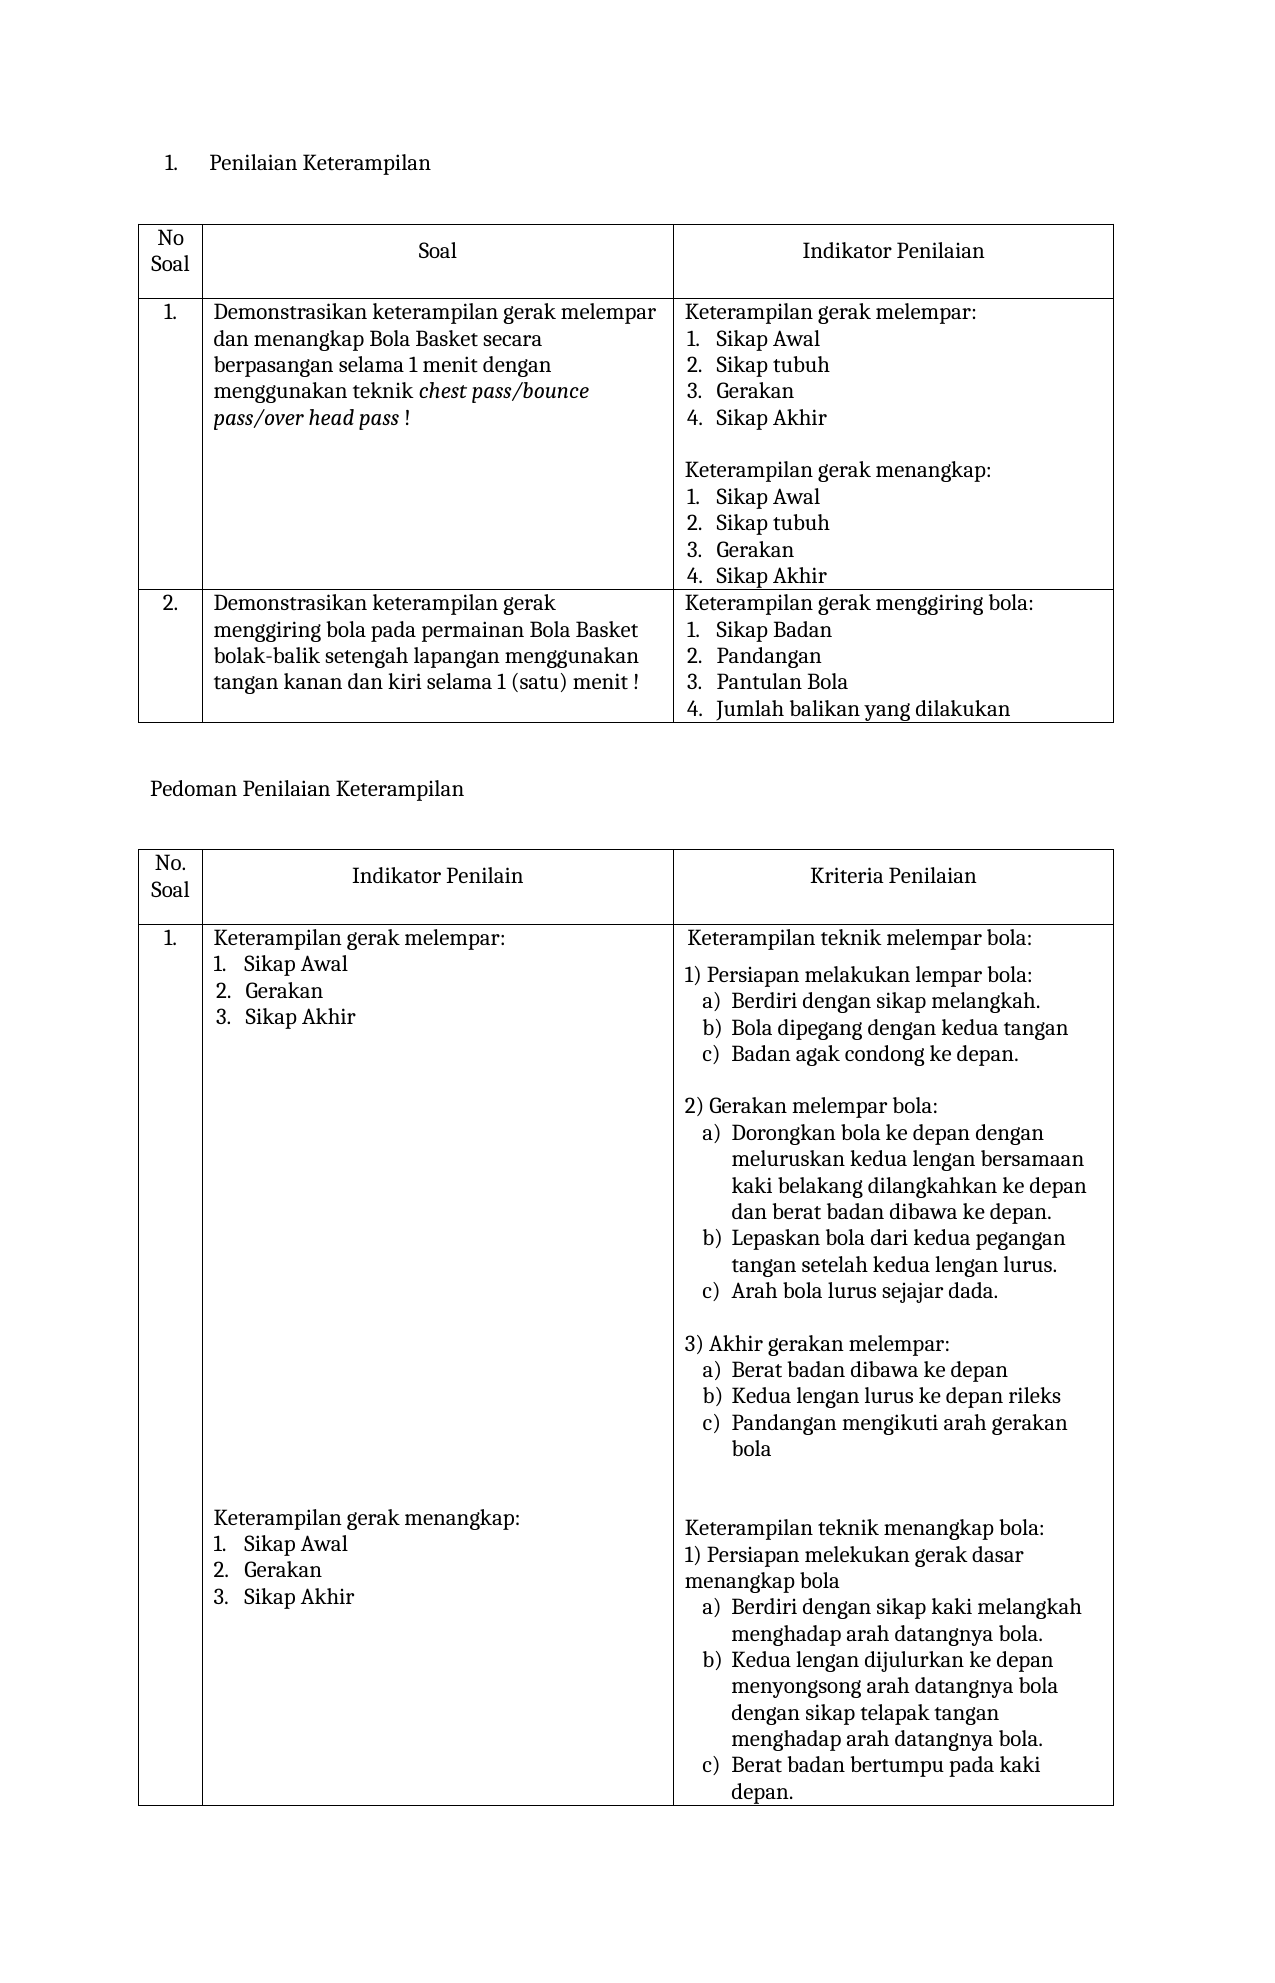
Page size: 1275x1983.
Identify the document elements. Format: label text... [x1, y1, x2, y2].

table_header Indikator Penilaian [674, 225, 1113, 298]
table_header Indikator Penilain [203, 850, 673, 924]
table_cell Demonstrasikan keterampilan gerak menggiring bola pada permainan Bola Basket bolak-balik setengah lapangan menggunakan tangan kanan dan kiri selama 1 (satu) menit ! [203, 590, 673, 722]
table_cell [203, 925, 673, 1805]
table_header Soal [203, 225, 673, 298]
table_cell Demonstrasikan keterampilan gerak melempar dan menangkap Bola Basket secara berpasangan selama 1 menit dengan menggunakan teknik chest pass/bounce pass/over head pass ! [203, 299, 673, 589]
list Penilaian Keterampilan [165, 150, 1125, 176]
table_cell 1. [139, 925, 202, 1805]
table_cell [674, 925, 1113, 1805]
table_cell 1. [139, 299, 202, 589]
table_header No Soal [139, 225, 202, 298]
table_cell Keterampilan gerak menggiring bola: Sikap Badan Pandangan Pantulan Bola Jumlah balikan yang dilakukan [674, 590, 1113, 722]
table_cell Keterampilan gerak melempar: Sikap Awal Sikap tubuh Gerakan Sikap Akhir Keterampilan gerak menangkap: Sikap Awal Sikap tubuh Gerakan Sikap Akhir [674, 299, 1113, 589]
table_header No. Soal [139, 850, 202, 924]
list Pedoman Penilaian Keterampilan [150, 776, 1125, 802]
table_header Kriteria Penilaian [674, 850, 1113, 924]
table_cell 2. [139, 590, 202, 722]
